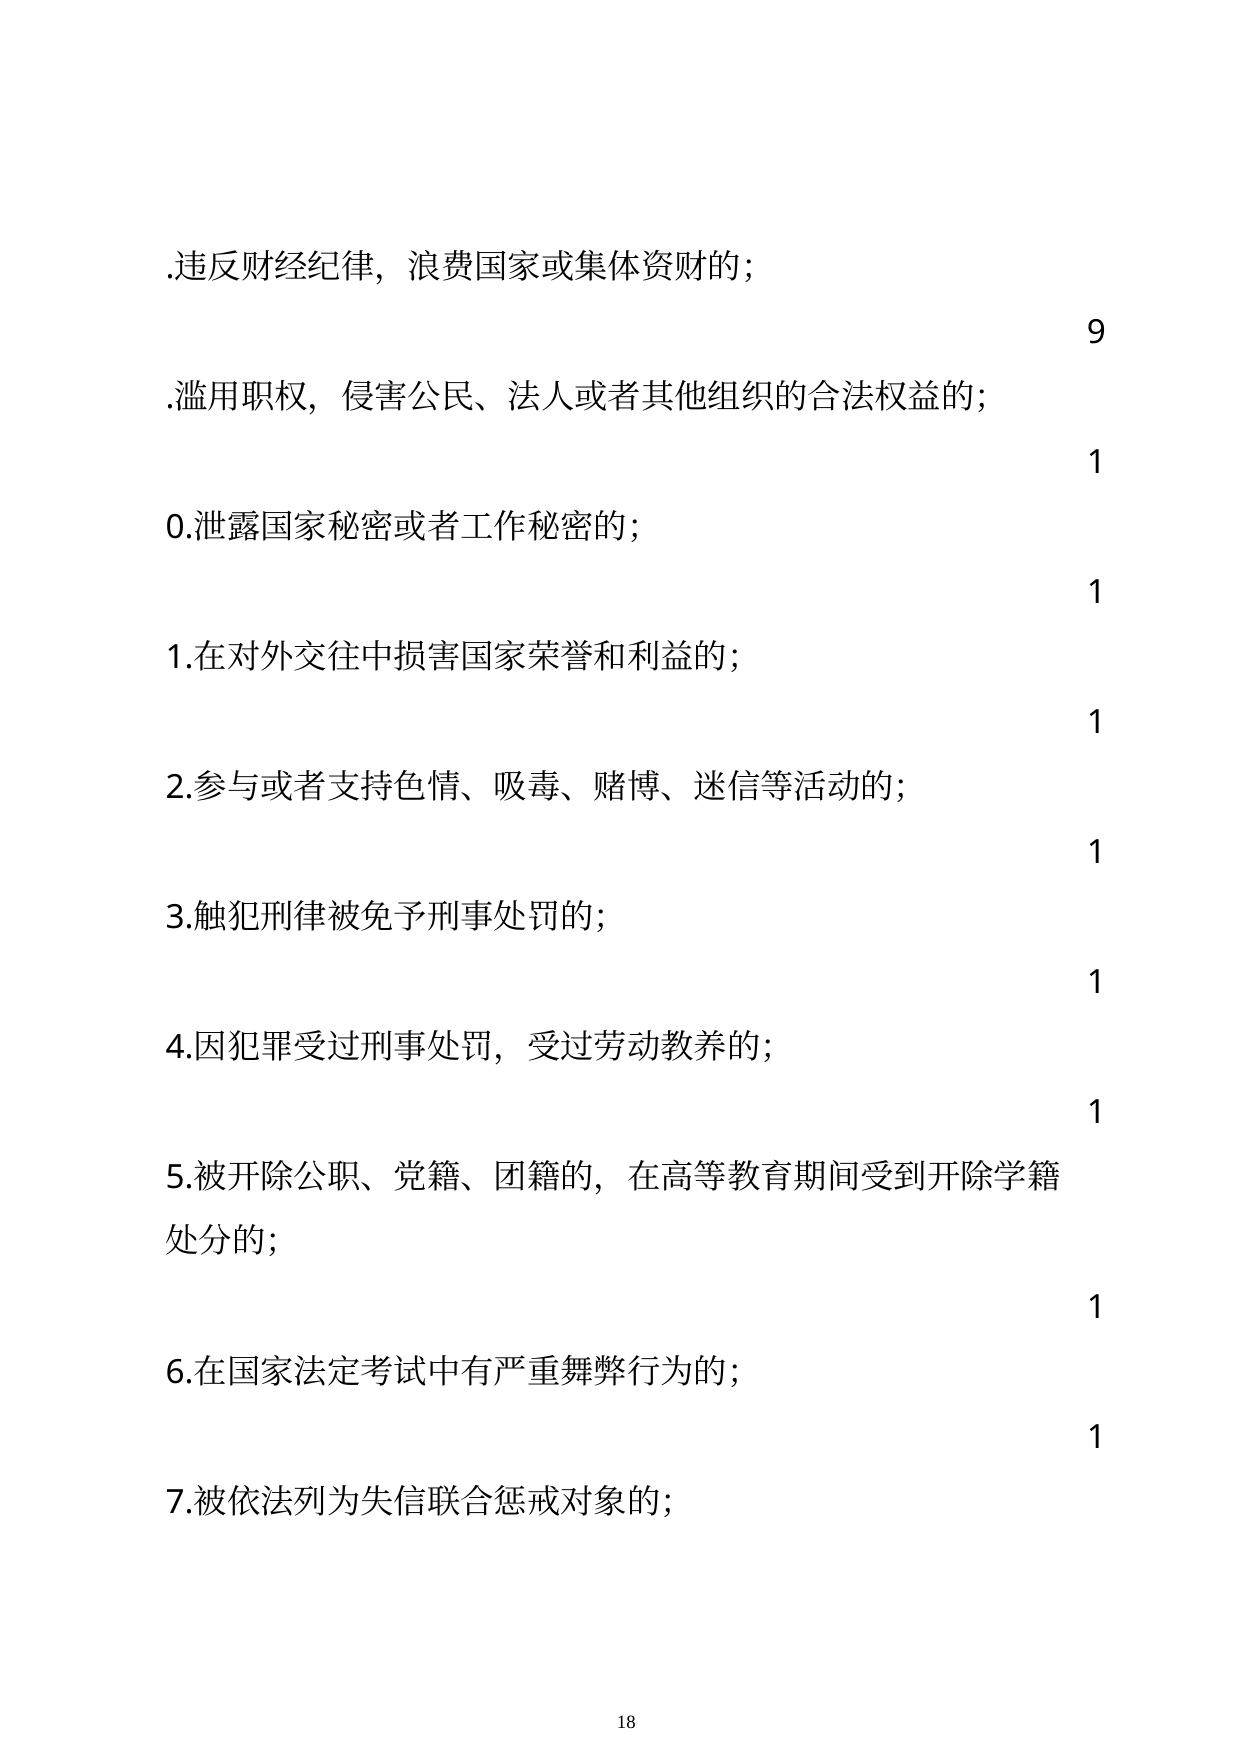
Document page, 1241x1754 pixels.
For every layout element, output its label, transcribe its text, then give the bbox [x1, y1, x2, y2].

text 10.泄露国家秘密或者工作秘密的； [165, 428, 1087, 558]
text 14.因犯罪受过刑事处罚，受过劳动教养的； [165, 948, 1087, 1078]
text 9.滥用职权，侵害公民、法人或者其他组织的合法权益的； [165, 298, 1087, 428]
text 12.参与或者支持色情、吸毒、赌博、迷信等活动的； [165, 688, 1087, 818]
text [165, 233, 1087, 298]
text 15.被开除公职、党籍、团籍的，在高等教育期间受到开除学籍处分的； [165, 1078, 1087, 1273]
text 16.在国家法定考试中有严重舞弊行为的； [165, 1273, 1087, 1403]
text 11.在对外交往中损害国家荣誉和利益的； [165, 558, 1087, 688]
text 13.触犯刑律被免予刑事处罚的； [165, 818, 1087, 948]
text 17.被依法列为失信联合惩戒对象的； [165, 1403, 1087, 1533]
